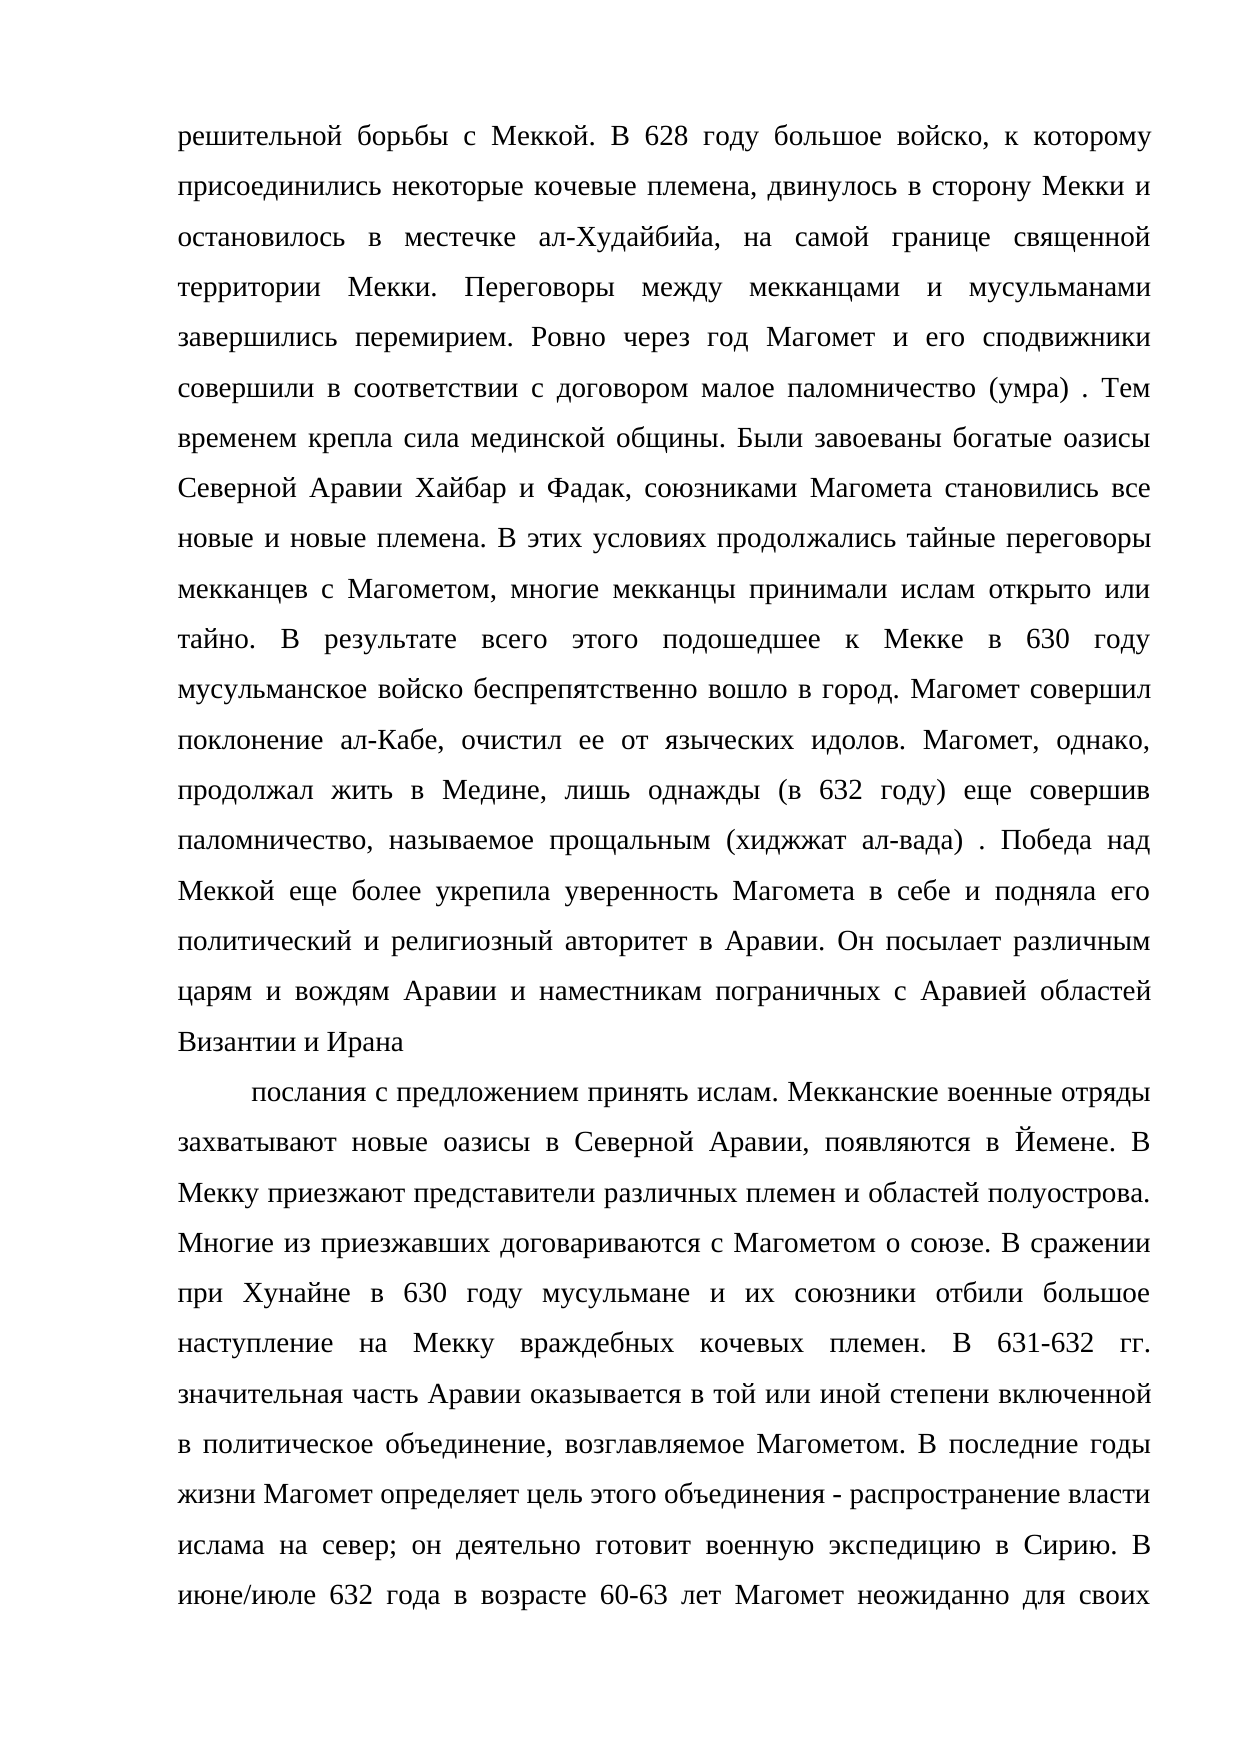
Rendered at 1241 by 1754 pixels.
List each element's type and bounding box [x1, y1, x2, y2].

text [177, 1074, 1152, 1611]
text [177, 118, 1152, 1057]
